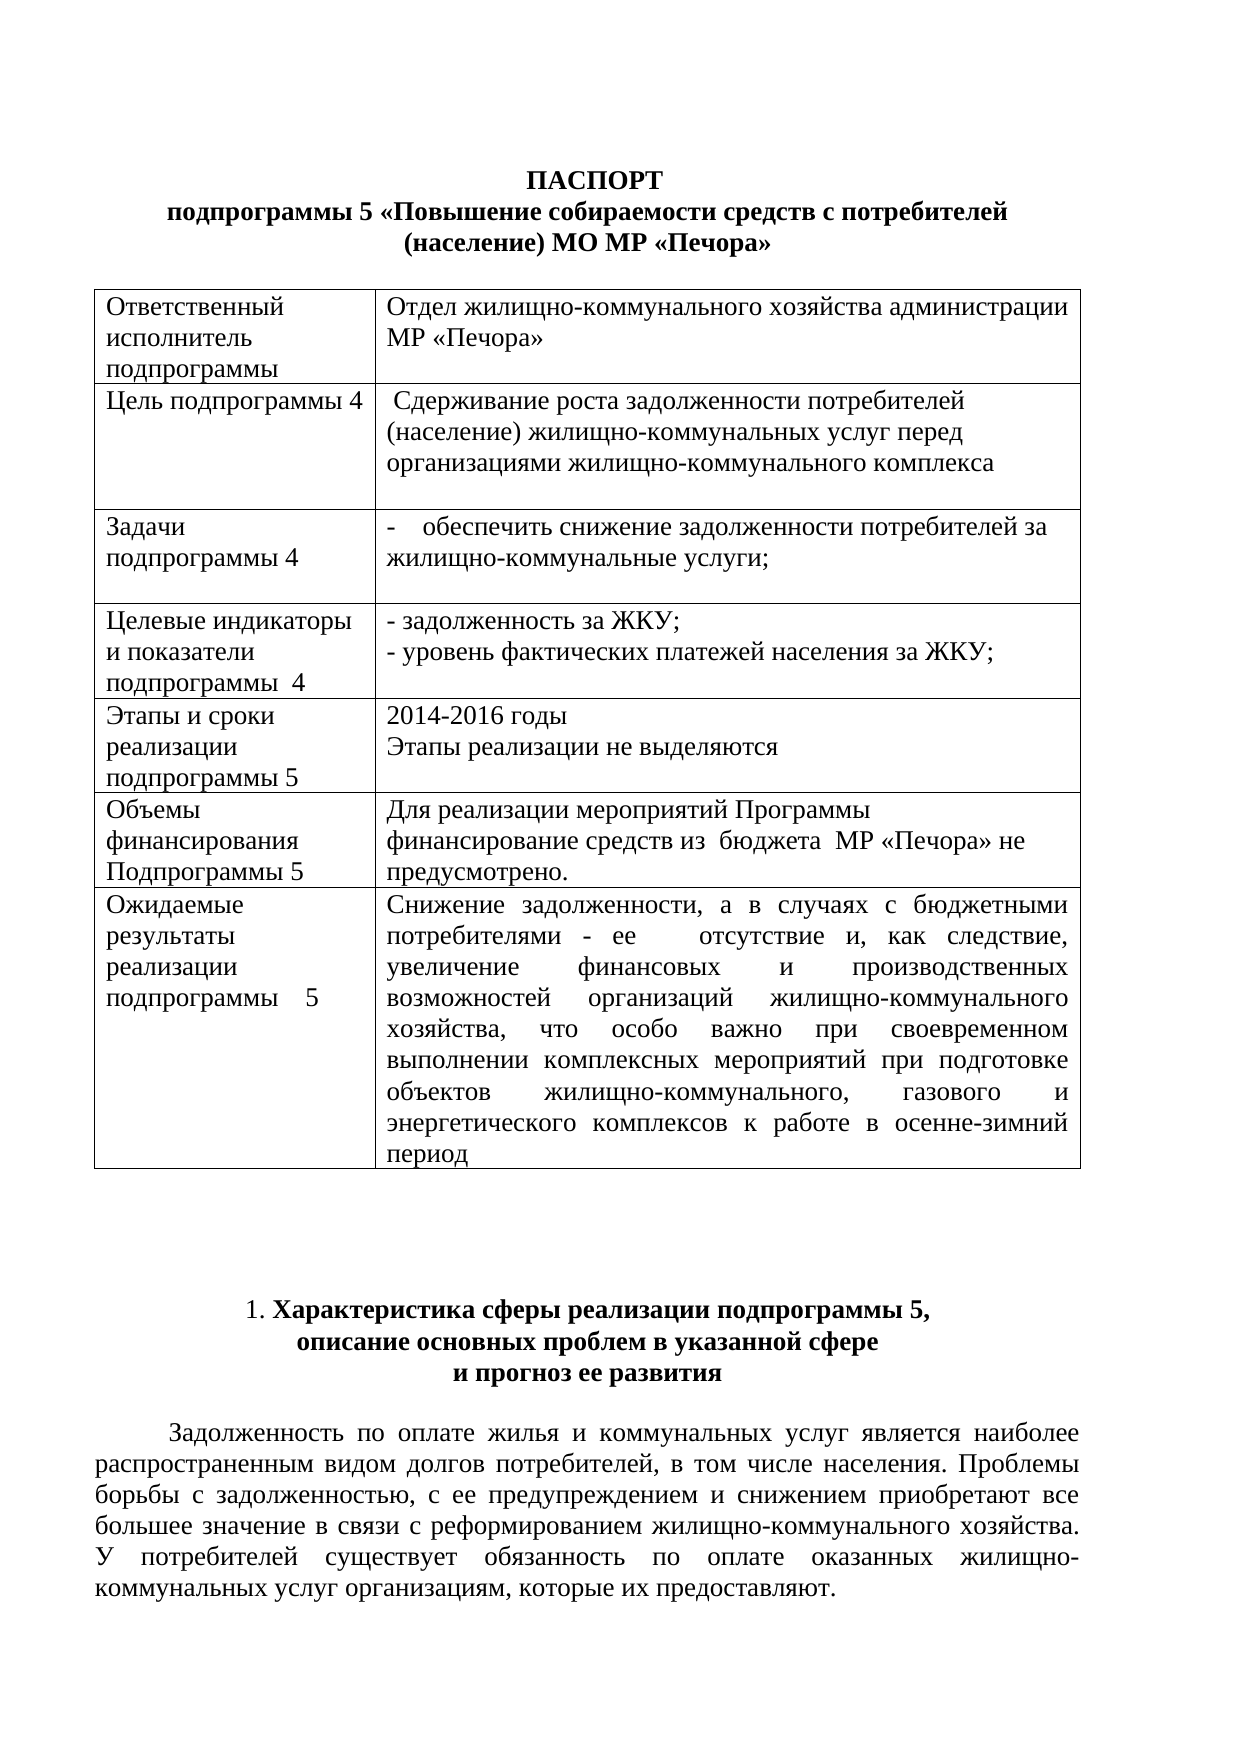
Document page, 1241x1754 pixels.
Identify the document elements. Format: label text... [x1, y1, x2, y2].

text подпрограммы 5 «Повышение собираемости средств с потребителей [94, 195, 1081, 226]
table_cell Ожидаемые результаты реализации подпрограммы 5 [95, 888, 375, 1168]
table_cell Этапы и сроки реализации подпрограммы 5 [95, 699, 375, 792]
table_header Ответственный исполнитель подпрограммы [95, 290, 375, 383]
table_cell - задолженность за ЖКУ; - уровень фактических платежей населения за ЖКУ; [376, 604, 1080, 698]
text описание основных проблем в указанной сфере [94, 1325, 1081, 1356]
table_header Отдел жилищно-коммунального хозяйства администрации МР «Печора» [376, 290, 1080, 383]
table_cell Снижение задолженности, а в случаях с бюджетными потребителями - ее отсутствие и, как следствие, увеличение финансовых и производственных возможностей организаций жилищно-коммунального хозяйства, что особо важно при своевременном выполнении комплексных мероприятий при подготовке объектов жилищно-коммунального, газового и энергетического комплексов к работе в осенне-зимний период [376, 888, 1080, 1168]
table_cell - обеспечить снижение задолженности потребителей за жилищно-коммунальные услуги; [376, 510, 1080, 603]
table_cell Для реализации мероприятий Программы финансирование средств из бюджета МР «Печора» не предусмотрено. [376, 793, 1080, 887]
table_cell Объемы финансирования Подпрограммы 5 [95, 793, 375, 887]
text ПАСПОРТ [94, 164, 1081, 195]
text 1. Характеристика сферы реализации подпрограммы 5, [94, 1294, 1081, 1325]
table_cell Целевые индикаторы и показатели подпрограммы 4 [95, 604, 375, 698]
table_cell Цель подпрограммы 4 [95, 384, 375, 509]
text (население) МО МР «Печора» [94, 226, 1081, 257]
text Задолженность по оплате жилья и коммунальных услуг является наиболее распространенным видом долгов потребителей, в том числе населения. Проблемы борьбы с задолженностью, с ее предупреждением и снижением приобретают все большее значение в связи с реформированием жилищно-коммунального хозяйства. У потребителей существует обязанность по оплате оказанных жилищно-коммунальных услуг организациям, которые их предоставляют. [94, 1416, 1081, 1603]
table_cell Сдерживание роста задолженности потребителей (население) жилищно-коммунальных услуг перед организациями жилищно-коммунального комплекса [376, 384, 1080, 509]
text и прогноз ее развития [94, 1356, 1081, 1387]
table_cell Задачи подпрограммы 4 [95, 510, 375, 603]
table_cell 2014-2016 годы Этапы реализации не выделяются [376, 699, 1080, 792]
